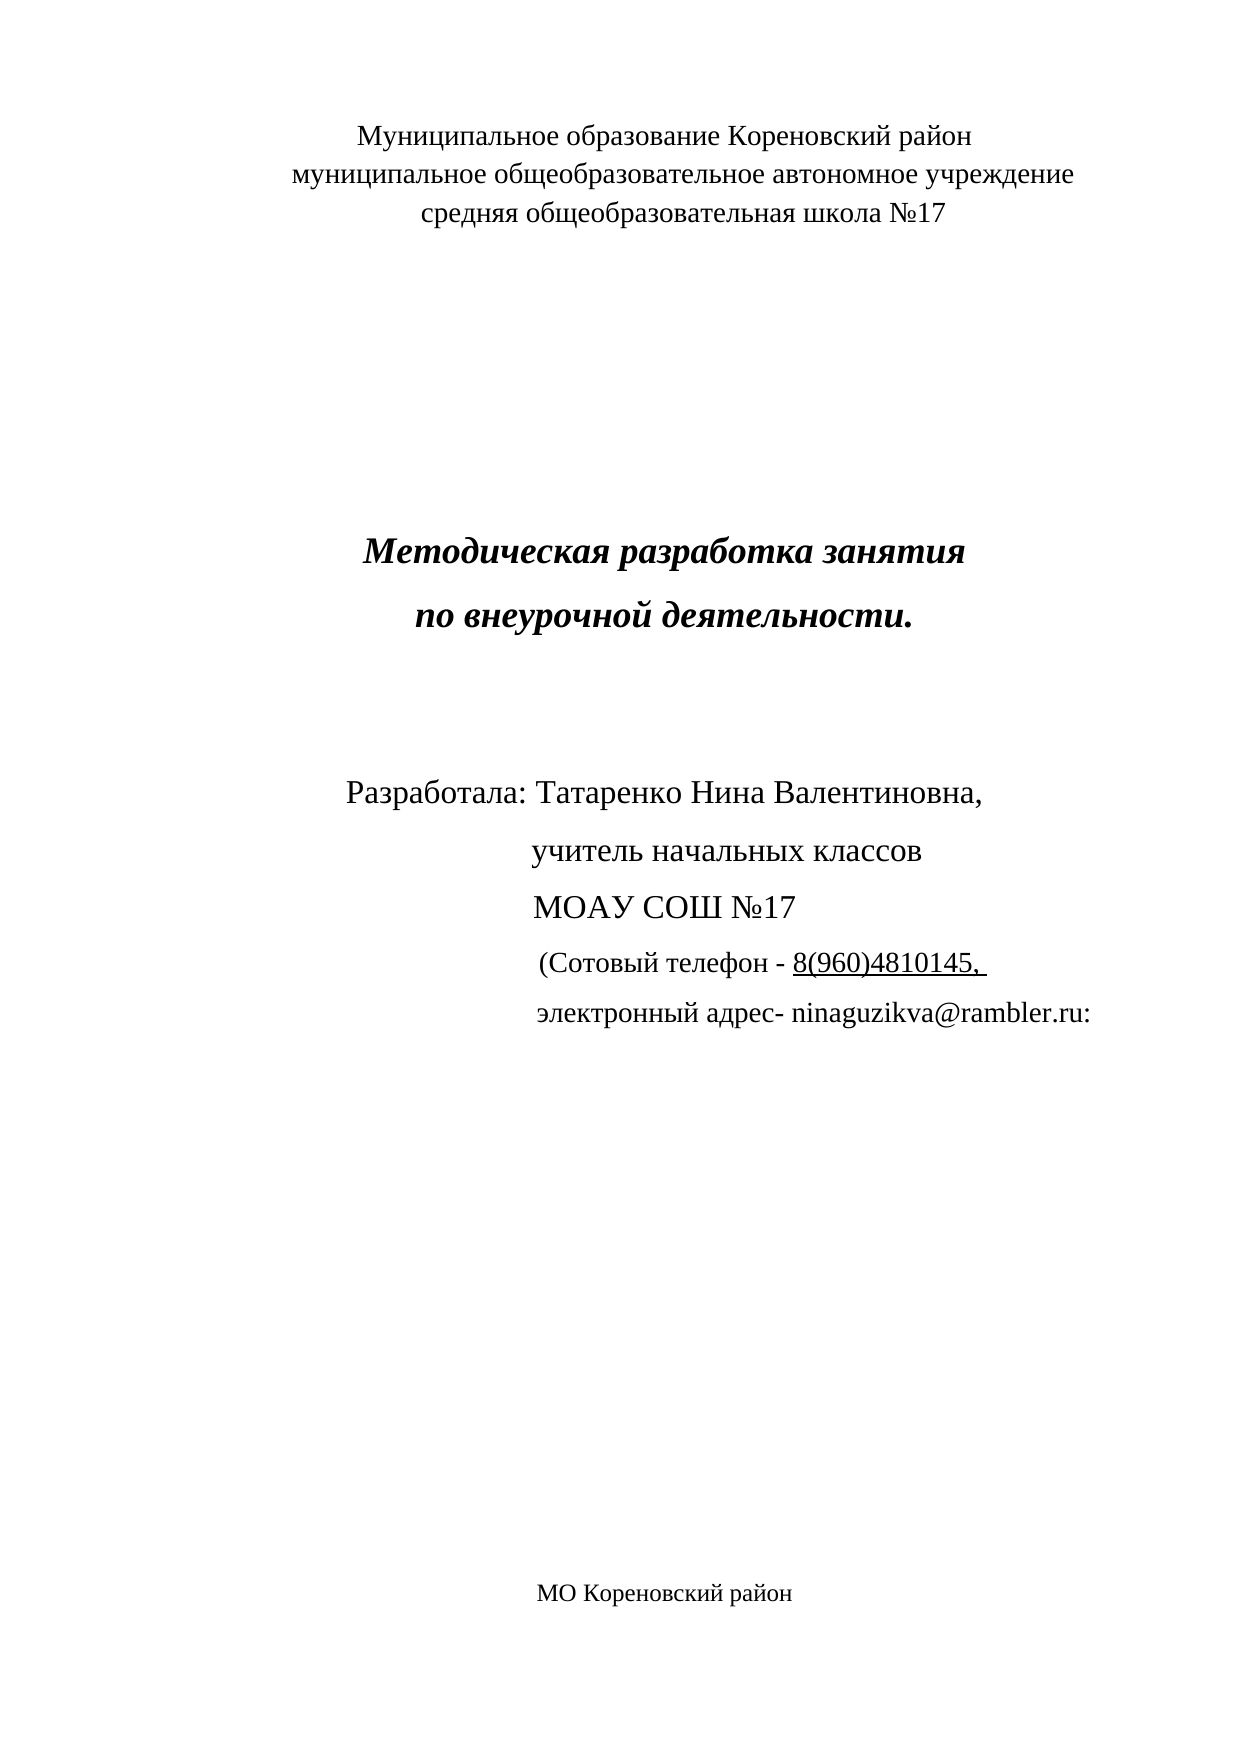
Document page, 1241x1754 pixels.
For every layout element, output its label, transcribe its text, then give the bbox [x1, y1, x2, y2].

text МО Кореновский район [177, 1578, 1152, 1606]
text Методическая разработка занятия [177, 528, 1152, 571]
text электронный адрес- ninaguzikva@rambler.ru: [177, 995, 1152, 1029]
text муниципальное общеобразовательное автономное учреждение [177, 157, 1152, 190]
text средняя общеобразовательная школа №17 [177, 195, 1152, 229]
text Разработала: Татаренко Нина Валентиновна, [177, 773, 1152, 811]
text МОАУ СОШ №17 [177, 888, 1152, 926]
text по внеурочной деятельности. [177, 593, 1152, 636]
text Муниципальное образование Кореновский район [177, 118, 1152, 152]
text учитель начальных классов [177, 830, 1152, 868]
text (Сотовый телефон - 8(960)4810145, [177, 945, 1152, 979]
